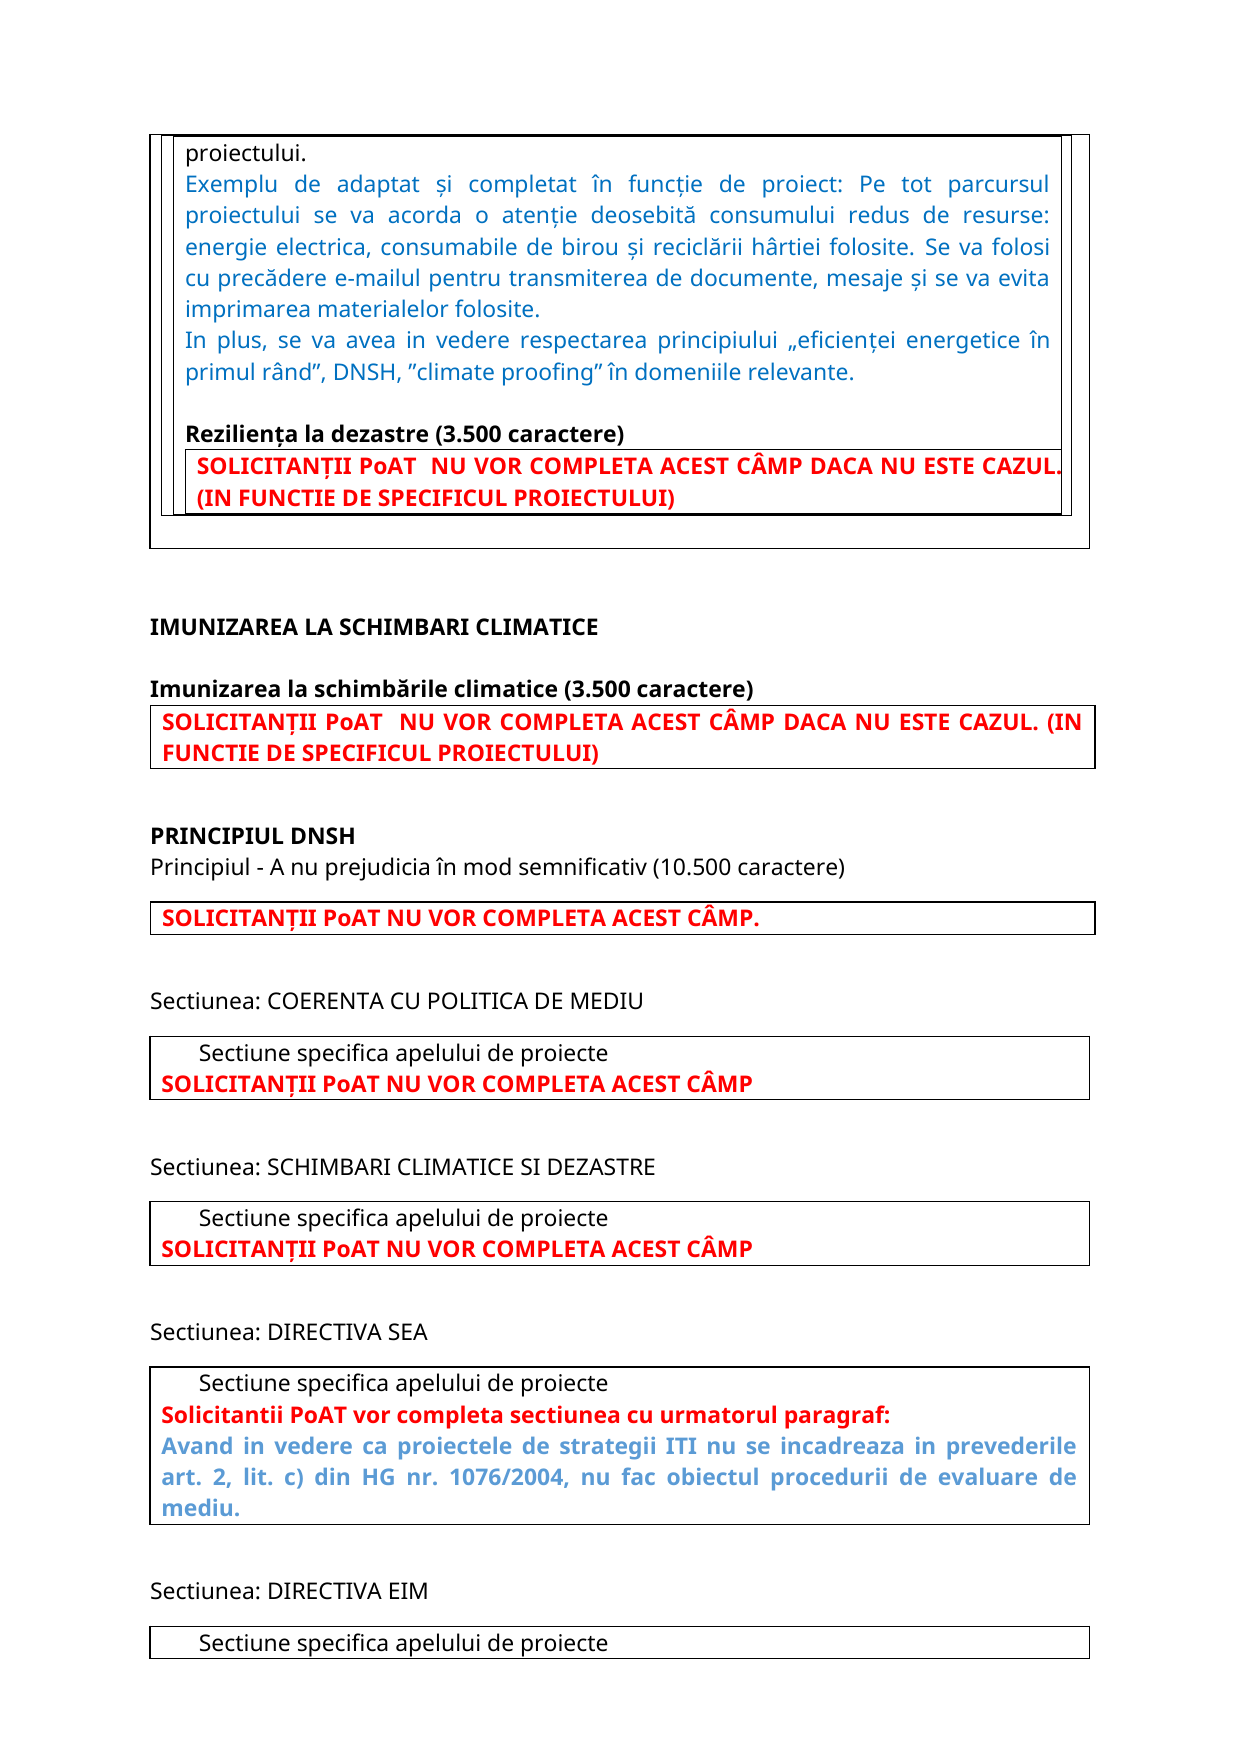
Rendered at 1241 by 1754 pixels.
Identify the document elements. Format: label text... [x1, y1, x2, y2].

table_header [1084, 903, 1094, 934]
text PRINCIPIUL DNSH [150, 820, 1090, 851]
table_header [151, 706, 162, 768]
table_header Sectiune specifica apelului de proiecte SOLICITANȚII PoAT NU VOR COMPLETA ACEST CÂMP [151, 1037, 1089, 1099]
text IMUNIZAREA LA SCHIMBARI CLIMATICE [150, 611, 1090, 642]
text Imunizarea la schimbările climatice (3.500 caractere) [150, 673, 1090, 705]
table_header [151, 1627, 1089, 1658]
text Sectiunea: DIRECTIVA EIM [150, 1575, 1090, 1606]
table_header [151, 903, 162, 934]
text Sectiunea: COERENTA CU POLITICA DE MEDIU [150, 985, 1090, 1016]
text Sectiunea: SCHIMBARI CLIMATICE SI DEZASTRE [150, 1151, 1090, 1182]
table_header Sectiune specifica apelului de proiecte SOLICITANȚII PoAT NU VOR COMPLETA ACEST CÂMP [151, 1202, 1089, 1264]
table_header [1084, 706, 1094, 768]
text Sectiunea: DIRECTIVA SEA [150, 1316, 1090, 1347]
table_header Sectiune specifica apelului de proiecte Solicitantii PoAT vor completa sectiunea cu urmatorul paragraf: Avand in vedere ca proiectele de strategii ITI nu se incadreaza in prevederile art. 2, lit. c) din HG nr. 1076/2004, nu fac obiectul procedurii de evaluare de mediu. [151, 1368, 1089, 1524]
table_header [151, 135, 1089, 547]
text Principiul - A nu prejudicia în mod semnificativ (10.500 caractere) [150, 851, 1090, 882]
